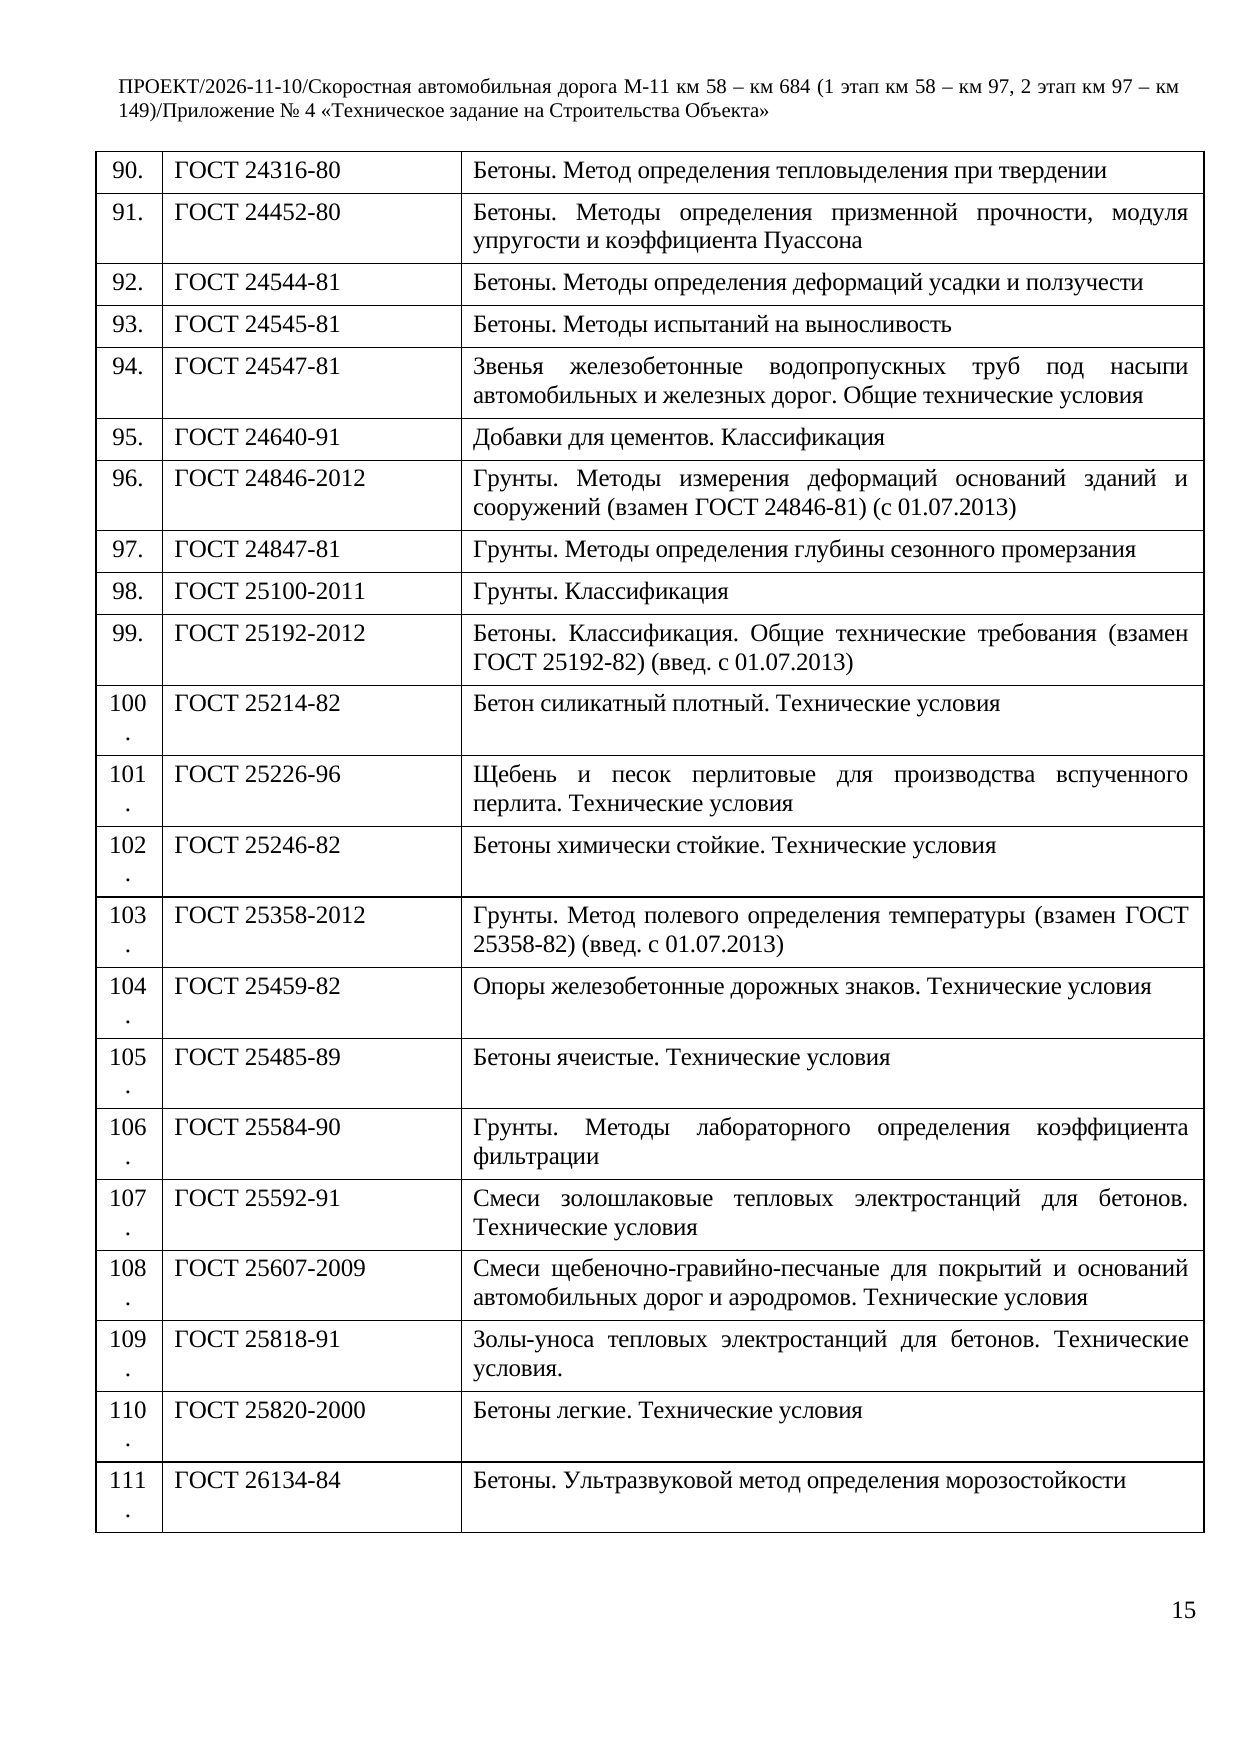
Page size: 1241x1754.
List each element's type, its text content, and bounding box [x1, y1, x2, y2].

table_cell ГОСТ 25459-82 [163, 968, 461, 1038]
table_cell ГОСТ 25584-90 [163, 1109, 461, 1179]
table_cell 96. [97, 461, 162, 530]
table_cell 105. [97, 1039, 162, 1108]
table_cell Бетон силикатный плотный. Технические условия [462, 686, 1203, 755]
table_cell ГОСТ 24640-91 [163, 419, 461, 459]
table_cell 109. [97, 1321, 162, 1391]
table_cell 91. [97, 194, 162, 263]
table_cell ГОСТ 24547-81 [163, 348, 461, 418]
table_cell Смеси золошлаковые тепловых электростанций для бетонов. Технические условия [462, 1180, 1203, 1249]
table_cell 102. [97, 827, 162, 896]
table_cell Грунты. Методы лабораторного определения коэффициента фильтрации [462, 1109, 1203, 1179]
table_cell 104. [97, 968, 162, 1038]
table_cell Грунты. Метод полевого определения температуры (взамен ГОСТ 25358-82) (введ. с 01.07.2013) [462, 898, 1203, 967]
table_cell Бетоны. Ультразвуковой метод определения морозостойкости [462, 1463, 1203, 1532]
table_cell 98. [97, 573, 162, 614]
table_cell Бетоны. Классификация. Общие технические требования (взамен ГОСТ 25192-82) (введ. с 01.07.2013) [462, 615, 1203, 684]
table_cell Бетоны легкие. Технические условия [462, 1392, 1203, 1461]
table_cell Бетоны. Методы определения деформаций усадки и ползучести [462, 264, 1203, 305]
table_cell 100. [97, 686, 162, 755]
table_cell 92. [97, 264, 162, 305]
table_cell ГОСТ 24846-2012 [163, 461, 461, 530]
table_cell ГОСТ 25226-96 [163, 756, 461, 826]
table_cell ГОСТ 25358-2012 [163, 898, 461, 967]
table_cell Грунты. Классификация [462, 573, 1203, 614]
table_cell ГОСТ 24545-81 [163, 306, 461, 347]
table_cell ГОСТ 24544-81 [163, 264, 461, 305]
table_cell 101. [97, 756, 162, 826]
table_cell Бетоны. Метод определения тепловыделения при твердении [462, 152, 1203, 193]
table_cell Опоры железобетонные дорожных знаков. Технические условия [462, 968, 1203, 1038]
table_cell ГОСТ 24847-81 [163, 531, 461, 572]
table_cell ГОСТ 25246-82 [163, 827, 461, 896]
table_cell Бетоны. Методы испытаний на выносливость [462, 306, 1203, 347]
table_cell 90. [97, 152, 162, 193]
table_cell 106. [97, 1109, 162, 1179]
table_cell 99. [97, 615, 162, 684]
table_cell 103. [97, 898, 162, 967]
table_cell ГОСТ 25607-2009 [163, 1251, 461, 1320]
table_cell Бетоны химически стойкие. Технические условия [462, 827, 1203, 896]
table_cell Бетоны ячеистые. Технические условия [462, 1039, 1203, 1108]
table_cell 107. [97, 1180, 162, 1249]
table_cell Щебень и песок перлитовые для производства вспученного перлита. Технические условия [462, 756, 1203, 826]
table_cell ГОСТ 25100-2011 [163, 573, 461, 614]
table_cell 93. [97, 306, 162, 347]
table_cell Грунты. Методы измерения деформаций оснований зданий и сооружений (взамен ГОСТ 24846-81) (с 01.07.2013) [462, 461, 1203, 530]
table_cell ГОСТ 25820-2000 [163, 1392, 461, 1461]
table_cell Добавки для цементов. Классификация [462, 419, 1203, 459]
table_cell ГОСТ 25485-89 [163, 1039, 461, 1108]
table_cell 110. [97, 1392, 162, 1461]
table_cell 95. [97, 419, 162, 459]
table_cell 108. [97, 1251, 162, 1320]
table_cell Звенья железобетонные водопропускных труб под насыпи автомобильных и железных дорог. Общие технические условия [462, 348, 1203, 418]
table_cell ГОСТ 24316-80 [163, 152, 461, 193]
table_cell ГОСТ 25818-91 [163, 1321, 461, 1391]
table_cell ГОСТ 26134-84 [163, 1463, 461, 1532]
table_cell Смеси щебеночно-гравийно-песчаные для покрытий и оснований автомобильных дорог и аэродромов. Технические условия [462, 1251, 1203, 1320]
table_cell ГОСТ 25592-91 [163, 1180, 461, 1249]
table_cell Грунты. Методы определения глубины сезонного промерзания [462, 531, 1203, 572]
table_cell ГОСТ 25192-2012 [163, 615, 461, 684]
table_cell 97. [97, 531, 162, 572]
table_cell Бетоны. Методы определения призменной прочности, модуля упругости и коэффициента Пуассона [462, 194, 1203, 263]
table_cell ГОСТ 25214-82 [163, 686, 461, 755]
table_cell Золы-уноса тепловых электростанций для бетонов. Технические условия. [462, 1321, 1203, 1391]
table_cell ГОСТ 24452-80 [163, 194, 461, 263]
table_cell 94. [97, 348, 162, 418]
table_cell 111. [97, 1463, 162, 1532]
